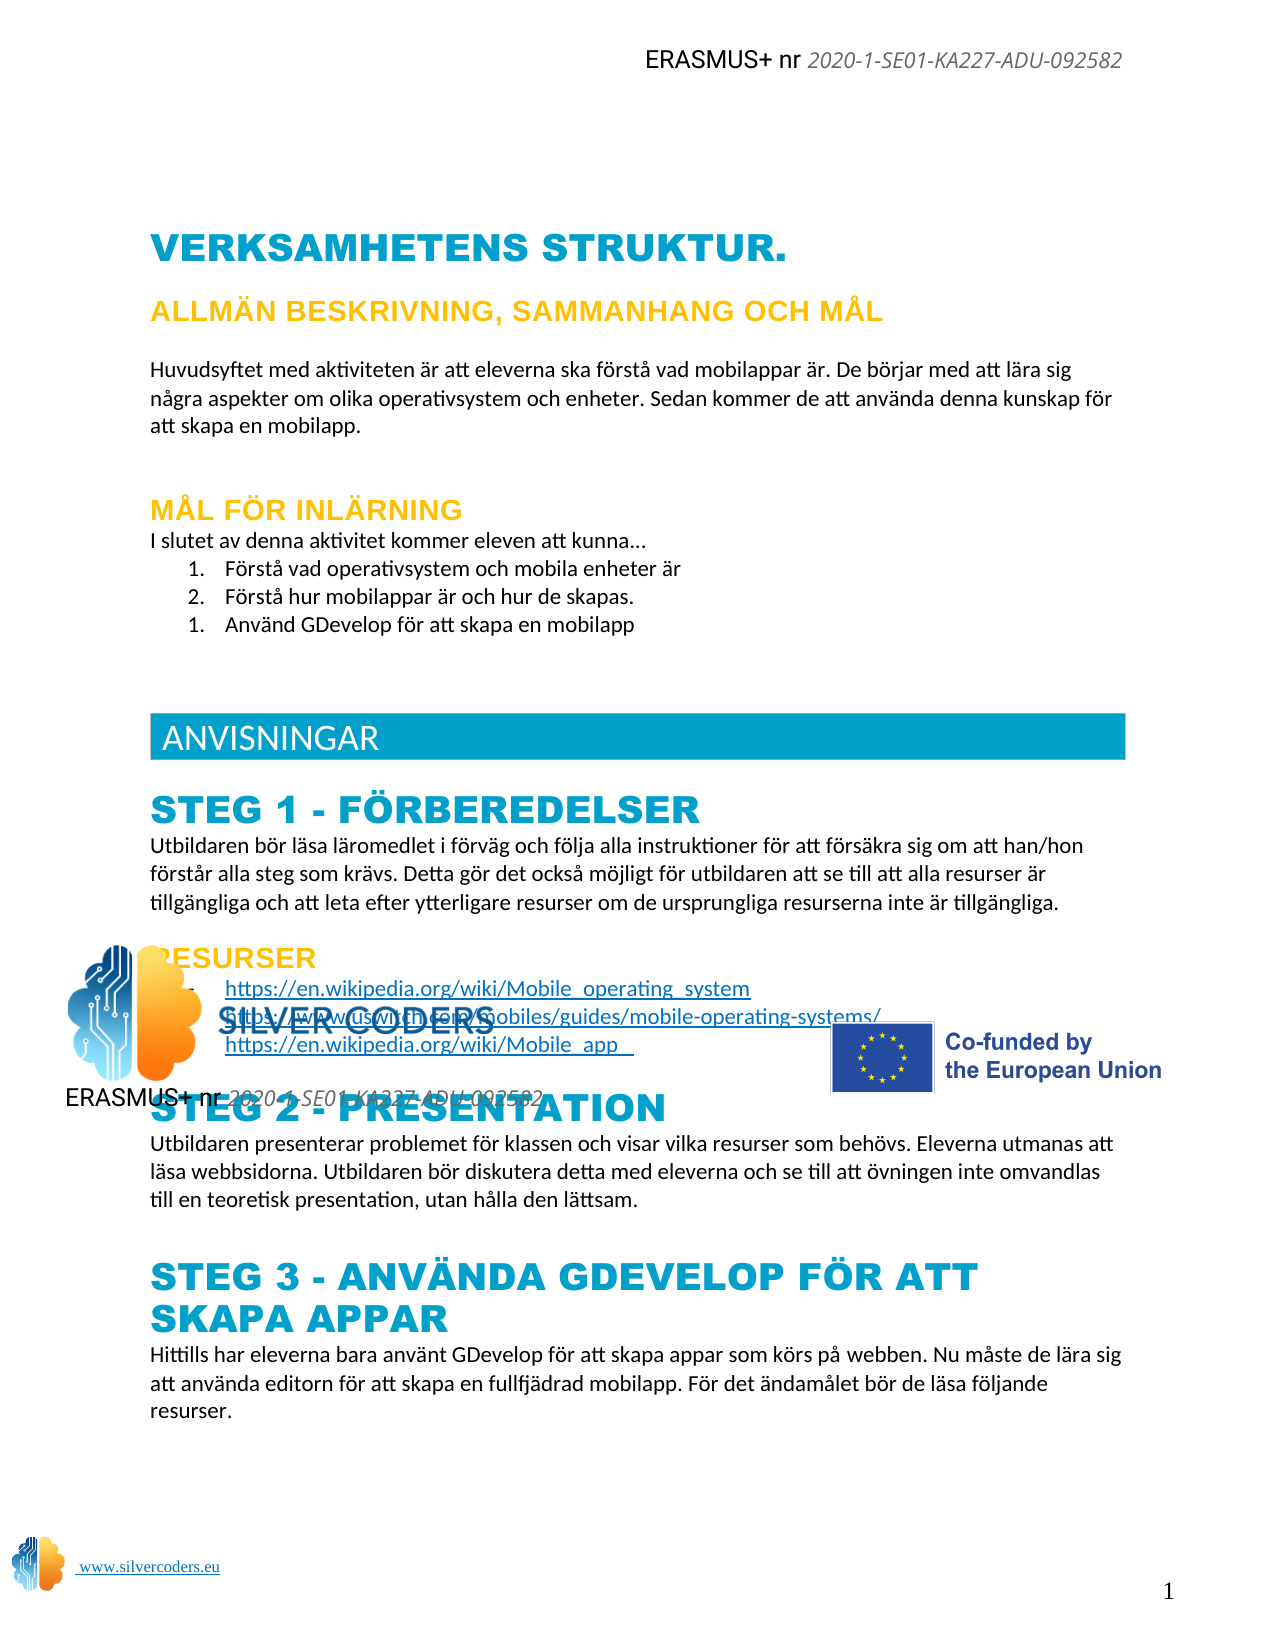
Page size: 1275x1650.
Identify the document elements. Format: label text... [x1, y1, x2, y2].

subtitle MÅL FÖR INLÄRNING [150, 493, 1125, 526]
subtitle RESURSER [150, 941, 1125, 974]
text Utbildaren presenterar problemet för klassen och visar vilka resurser som behövs. Eleverna utmanas att läsa webbsidorna. Utbildaren bör diskutera detta med eleverna och se till att övningen inte omvandlas till en teoretisk presentation, utan hålla den lättsam. [150, 1129, 1125, 1213]
picture [11, 1537, 65, 1591]
list Förstå vad operativsystem och mobila enheter är [187, 554, 1125, 582]
list https://en.wikipedia.org/wiki/Mobile_operating_system [493, 974, 1125, 1002]
text Utbildaren bör läsa läromedlet i förväg och följa alla instruktioner för att försäkra sig om att han/hon förstår alla steg som krävs. Detta gör det också möjligt för utbildaren att se till att alla resurser är tillgängliga och att leta efter ytterligare resurser om de ursprungliga resurserna inte är tillgängliga. [150, 832, 1125, 916]
list Använd GDevelop för att skapa en mobilapp [187, 610, 1125, 638]
text I slutet av denna aktivitet kommer eleven att kunna... [150, 526, 1125, 554]
picture [67, 945, 493, 1081]
text Hittills har eleverna bara använt GDevelop för att skapa appar som körs på webben. Nu måste de lära sig att använda editorn för att skapa en fullfjädrad mobilapp. För det ändamålet bör de läsa följande resurser. [150, 1341, 1125, 1425]
text STEG 3 - ANVÄNDA GDEVELOP FÖR ATT SKAPA APPAR [150, 1256, 1125, 1341]
subtitle Allmän beskrivning, sammanhang och mål [150, 294, 1125, 328]
list https://www.uswitch.com/mobiles/guides/mobile-operating-systems/ [493, 1002, 1125, 1026]
text VERKSAMHETENS STRUKTUR. [150, 227, 1125, 269]
text STEG 2 - PRESENTATION [150, 1087, 1125, 1129]
text STEG 1 - FÖRBEREDELSER [150, 789, 1125, 832]
picture [828, 1016, 1183, 1100]
table_header ANVISNINGAR [151, 714, 1125, 759]
list Förstå hur mobilappar är och hur de skapas. [187, 582, 1125, 610]
list https://en.wikipedia.org/wiki/Mobile_app [493, 1030, 828, 1058]
text Huvudsyftet med aktiviteten är att eleverna ska förstå vad mobilappar är. De börjar med att lära sig några aspekter om olika operativsystem och enheter. Sedan kommer de att använda denna kunskap för att skapa en mobilapp. [150, 356, 1125, 440]
